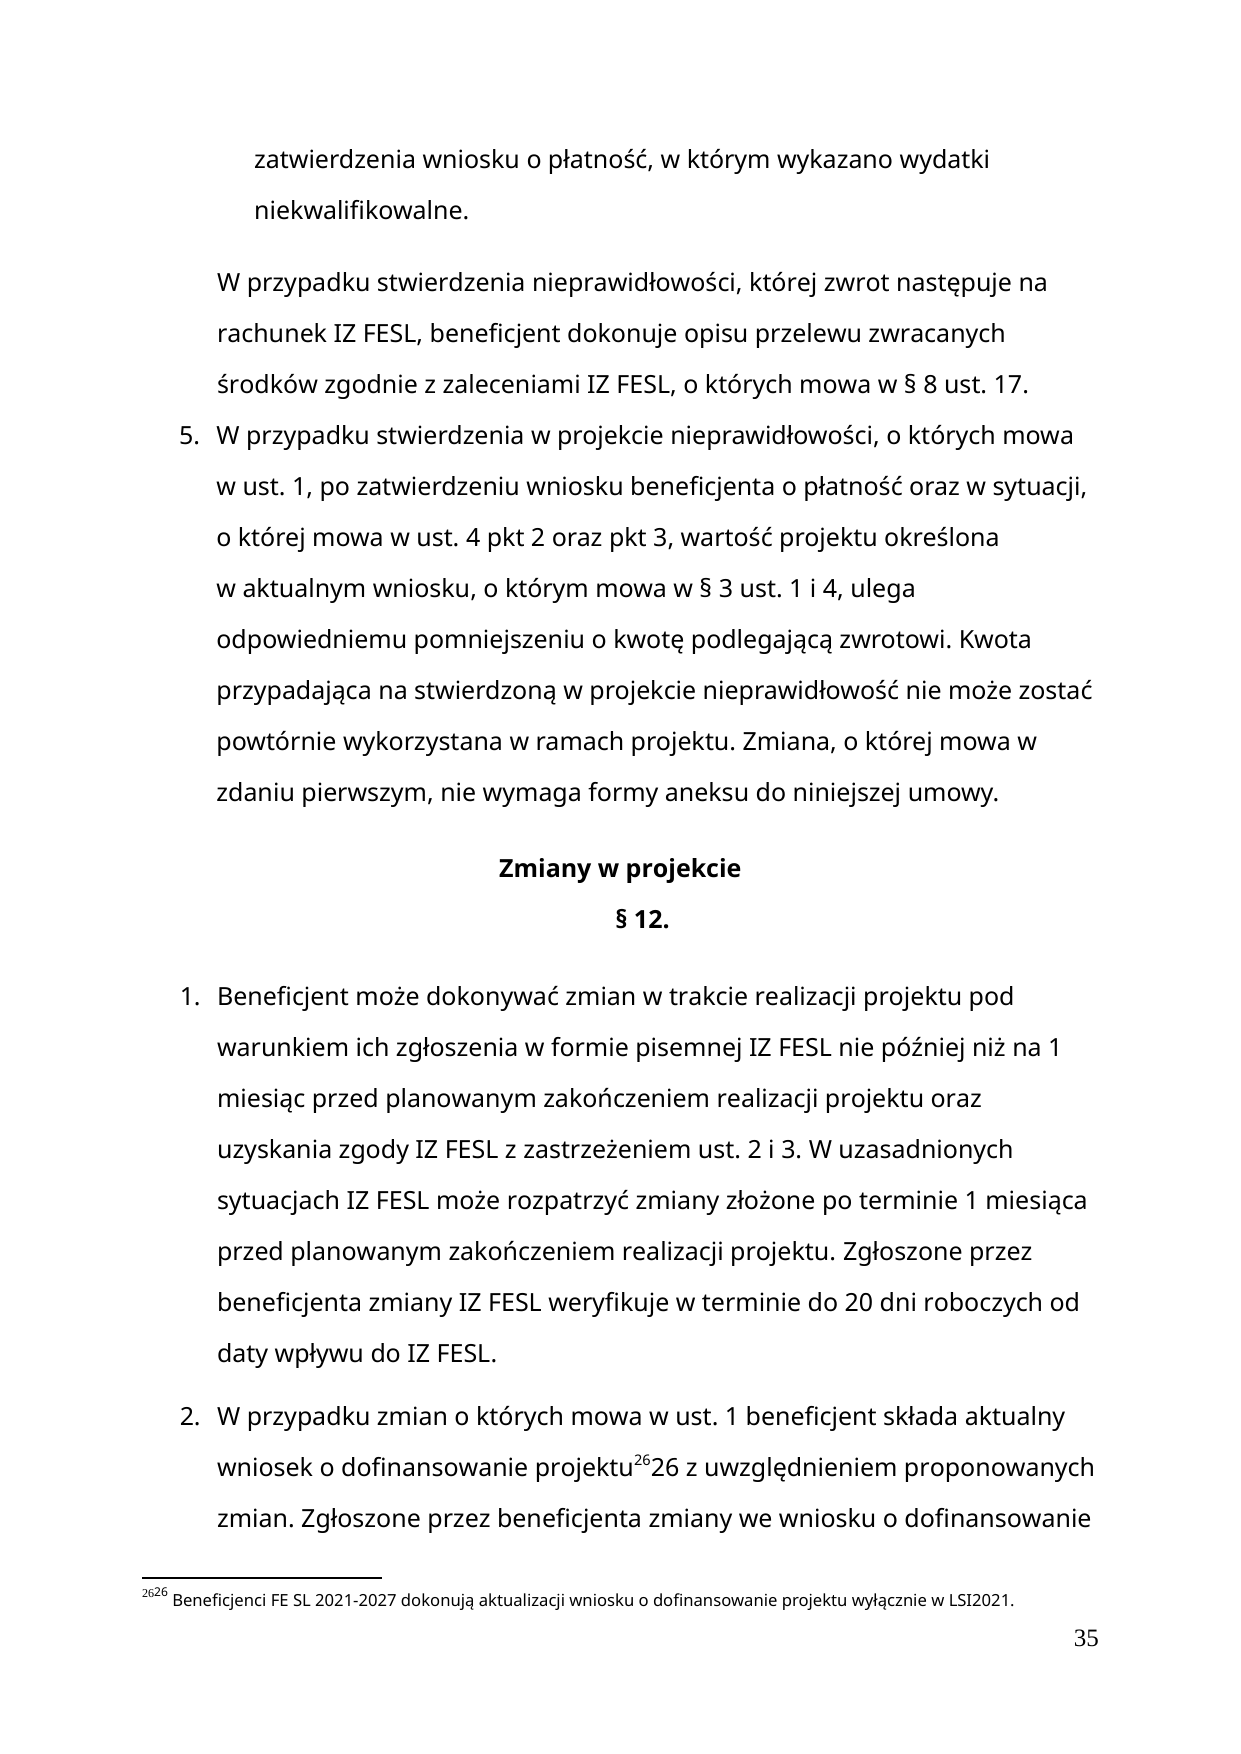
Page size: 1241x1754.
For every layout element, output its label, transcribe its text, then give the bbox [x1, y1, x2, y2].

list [179, 1399, 1098, 1535]
text W przypadku stwierdzenia nieprawidłowości, której zwrot następuje na rachunek IZ FESL, beneficjent dokonuje opisu przelewu zwracanych środków zgodnie z zaleceniami IZ FESL, o których mowa w § 8 ust. 17. [217, 265, 1098, 401]
list Beneficjent może dokonywać zmian w trakcie realizacji projektu pod warunkiem ich zgłoszenia w formie pisemnej IZ FESL nie później niż na 1 miesiąc przed planowanym zakończeniem realizacji projektu oraz uzyskania zgody IZ FESL z zastrzeżeniem ust. 2 i 3. W uzasadnionych sytuacjach IZ FESL może rozpatrzyć zmiany złożone po terminie 1 miesiąca przed planowanym zakończeniem realizacji projektu. Zgłoszone przez beneficjenta zmiany IZ FESL weryfikuje w terminie do 20 dni roboczych od daty wpływu do IZ FESL. [179, 978, 1098, 1369]
subtitle Zmiany w projekcie [142, 851, 1098, 885]
list W przypadku stwierdzenia w projekcie nieprawidłowości, o których mowa w ust. 1, po zatwierdzeniu wniosku beneficjenta o płatność oraz w sytuacji, o której mowa w ust. 4 pkt 2 oraz pkt 3, wartość projektu określona w aktualnym wniosku, o którym mowa w § 3 ust. 1 i 4, ulega odpowiedniemu pomniejszeniu o kwotę podlegającą zwrotowi. Kwota przypadająca na stwierdzoną w projekcie nieprawidłowość nie może zostać powtórnie wykorzystana w ramach projektu. Zmiana, o której mowa w zdaniu pierwszym, nie wymaga formy aneksu do niniejszej umowy. [179, 418, 1098, 809]
text § 12. [186, 902, 1098, 936]
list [217, 142, 1098, 227]
